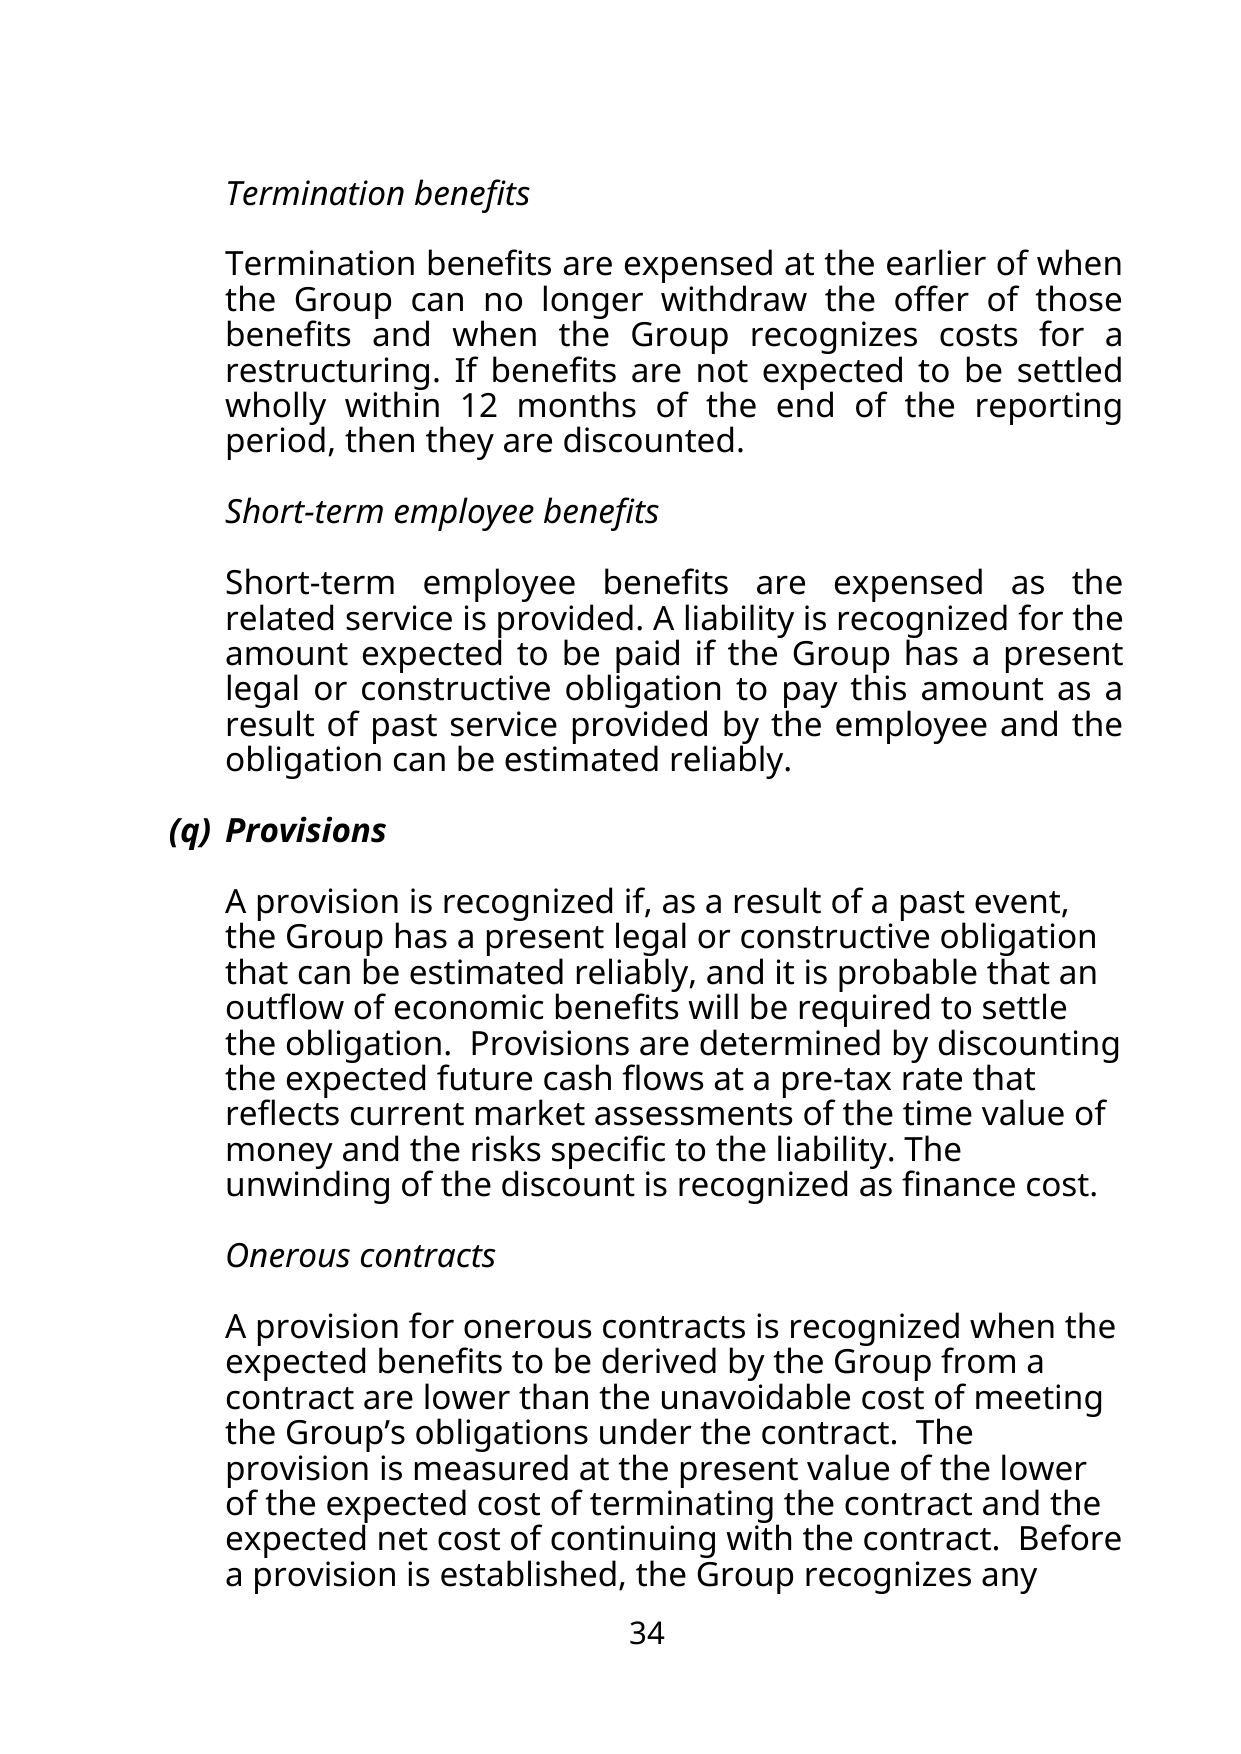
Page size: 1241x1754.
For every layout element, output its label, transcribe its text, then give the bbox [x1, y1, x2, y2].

text (q) Provisions [169, 814, 1125, 849]
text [225, 1310, 1125, 1593]
text Short-term employee benefits [225, 495, 1125, 531]
text Termination benefits are expensed at the earlier of when the Group can no longer withdraw the offer of those benefits and when the Group recognizes costs for a restructuring. If benefits are not expected to be settled wholly within 12 months of the end of the reporting period, then they are discounted. [225, 247, 1125, 460]
text A provision is recognized if, as a result of a past event, the Group has a present legal or constructive obligation that can be estimated reliably, and it is probable that an outflow of economic benefits will be required to settle the obligation. Provisions are determined by discounting the expected future cash flows at a pre-tax rate that reflects current market assessments of the time value of money and the risks specific to the liability. The unwinding of the discount is recognized as finance cost. [225, 885, 1125, 1204]
text Termination benefits [225, 177, 1125, 212]
text Short-term employee benefits are expensed as the related service is provided. A liability is recognized for the amount expected to be paid if the Group has a present legal or constructive obligation to pay this amount as a result of past service provided by the employee and the obligation can be estimated reliably. [225, 566, 1125, 779]
text Onerous contracts [225, 1239, 1125, 1274]
